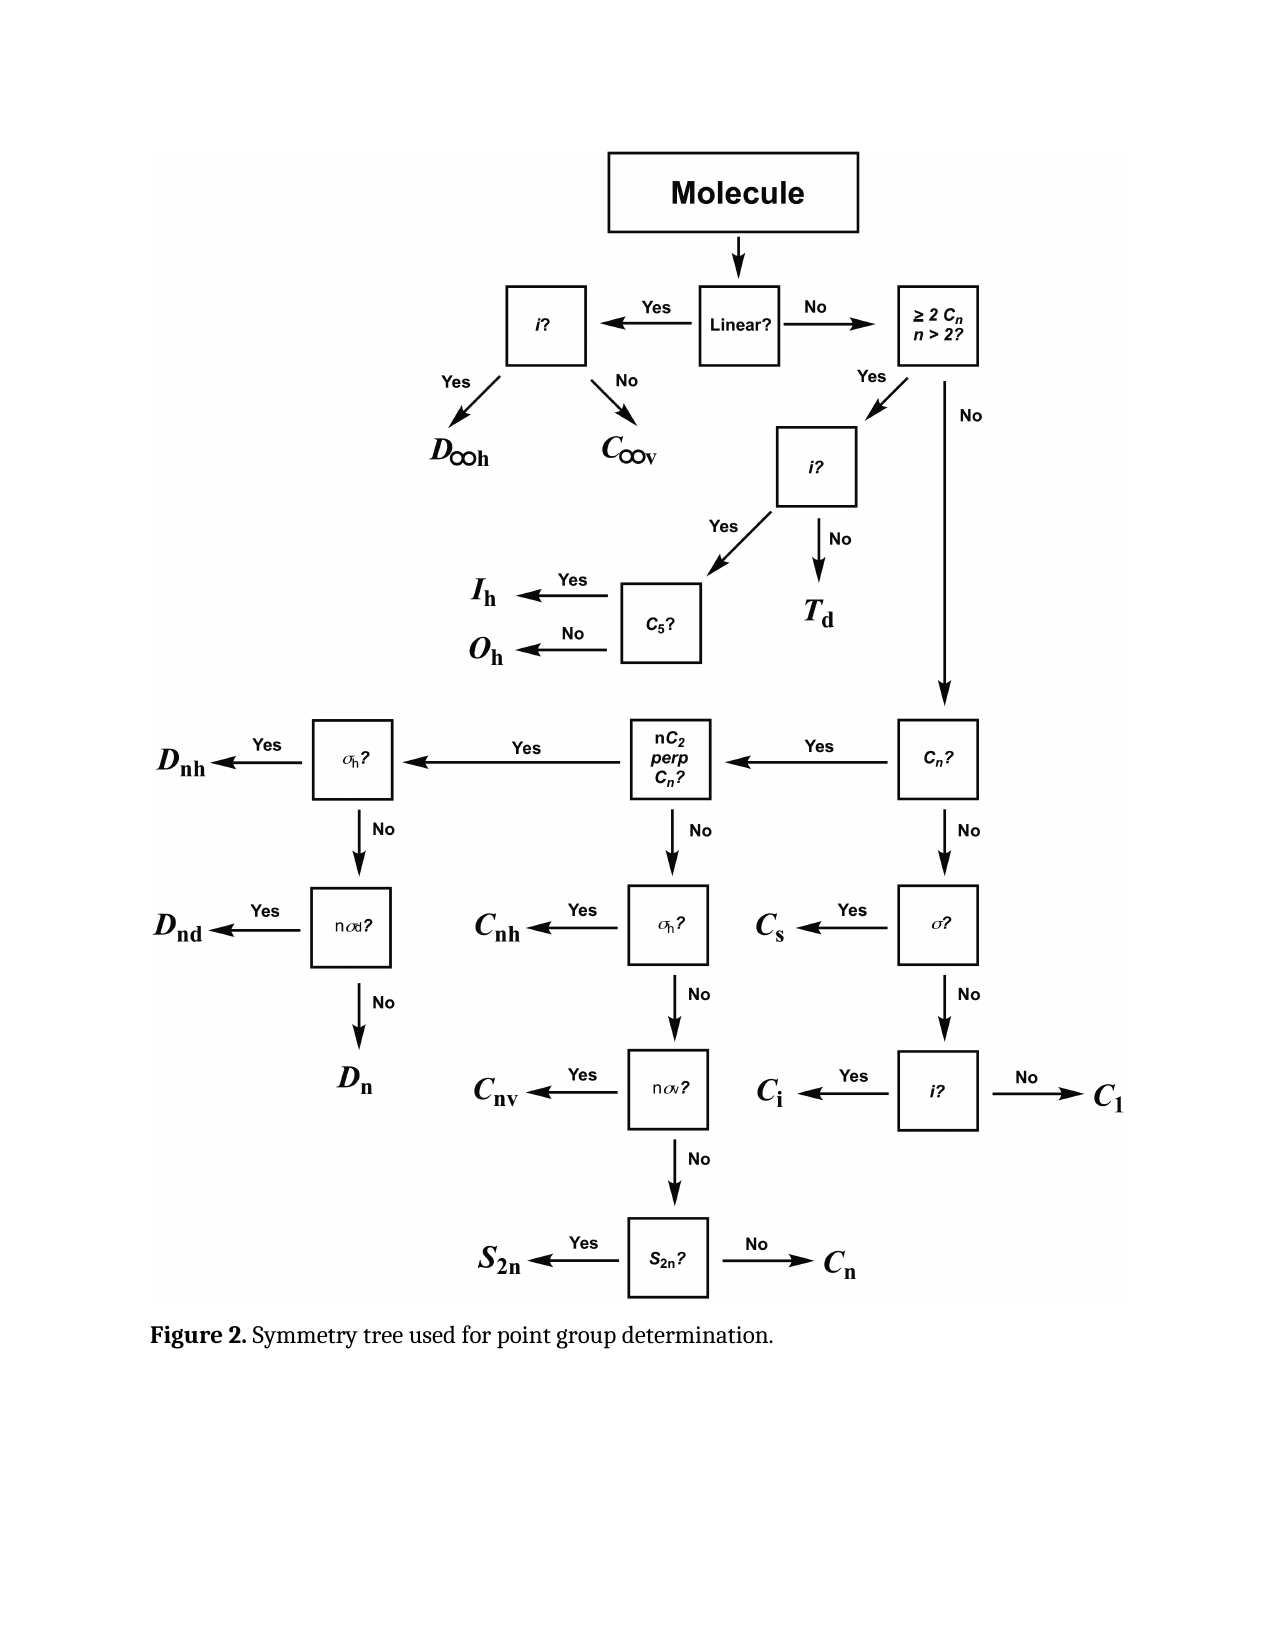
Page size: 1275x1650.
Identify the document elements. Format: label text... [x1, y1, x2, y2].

text Figure 2. Symmetry tree used for point group determination. [150, 1321, 1125, 1350]
picture [150, 150, 1125, 1301]
